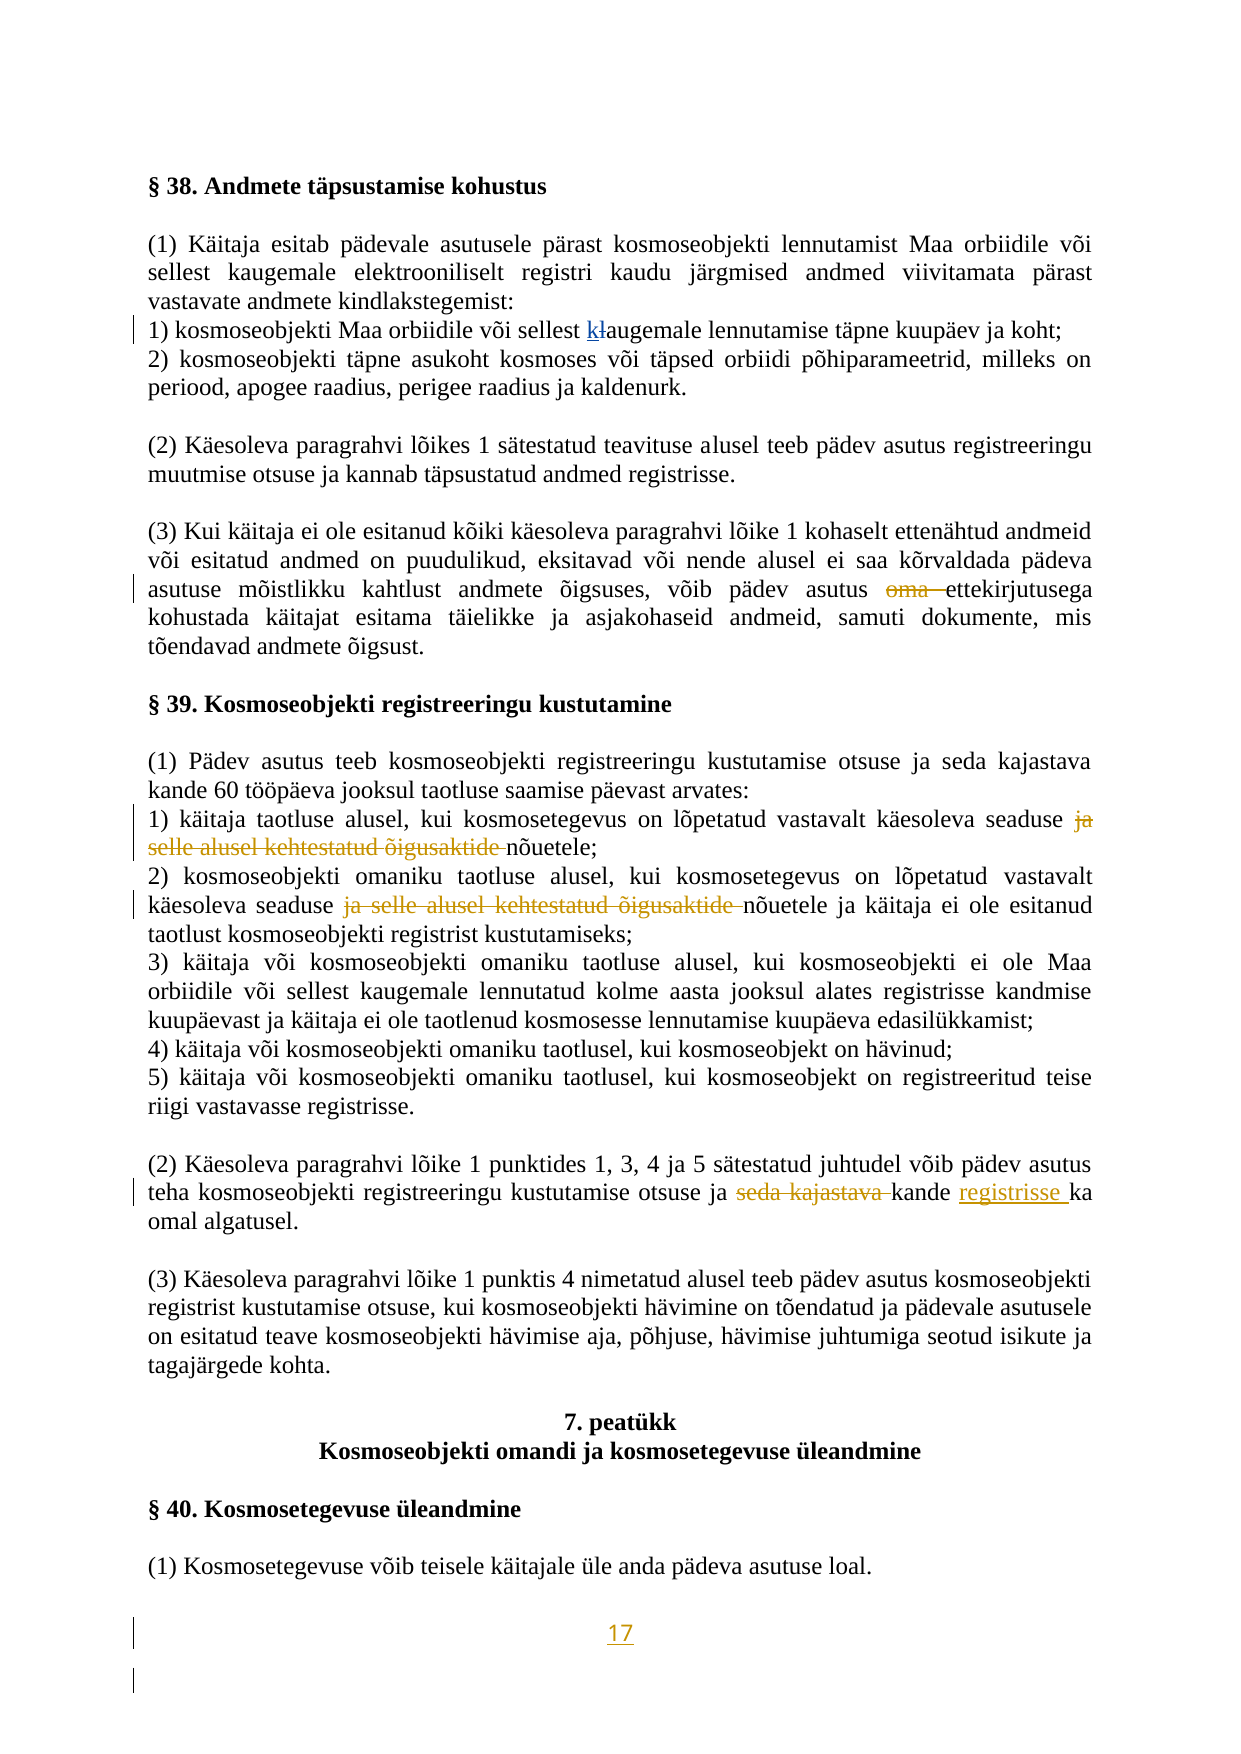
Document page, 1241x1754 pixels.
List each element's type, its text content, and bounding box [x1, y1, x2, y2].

text 3) käitaja või kosmoseobjekti omaniku taotluse alusel, kui kosmoseobjekti ei ole Maa orbiidile või sellest kaugemale lennutatud kolme aasta jooksul alates registrisse kandmise kuupäevast ja käitaja ei ole taotlenud kosmosesse lennutamise kuupäeva edasilükkamist; [148, 947, 1093, 1034]
text (3) Käesoleva paragrahvi lõike 1 punktis 4 nimetatud alusel teeb pädev asutus kosmoseobjekti registrist kustutamise otsuse, kui kosmoseobjekti hävimine on tõendatud ja pädevale asutusele on esitatud teave kosmoseobjekti hävimise aja, põhjuse, hävimise juhtumiga seotud isikute ja tagajärgede kohta. [148, 1264, 1093, 1379]
text 7. peatükk [148, 1407, 1093, 1436]
text § 40. Kosmosetegevuse üleandmine [148, 1494, 1093, 1522]
subtitle § 39. Kosmoseobjekti registreeringu kustutamine [148, 689, 1093, 717]
text 1) käitaja taotluse alusel, kui kosmosetegevus on lõpetatud vastavalt käesoleva seaduse nõuetele; [148, 804, 1093, 861]
text (1) Kosmosetegevuse võib teisele käitajale üle anda pädeva asutuse loal. [148, 1551, 1093, 1580]
text (1) Pädev asutus teeb kosmoseobjekti registreeringu kustutamise otsuse ja seda kajastava kande 60 tööpäeva jooksul taotluse saamise päevast arvates: [148, 746, 1093, 804]
text 4) käitaja või kosmoseobjekti omaniku taotlusel, kui kosmoseobjekt on hävinud; [148, 1034, 1093, 1062]
text 2) kosmoseobjekti täpne asukoht kosmoses või täpsed orbiidi põhiparameetrid, milleks on periood, apogee raadius, perigee raadius ja kaldenurk. [148, 344, 1093, 401]
text (2) Käesoleva paragrahvi lõikes 1 sätestatud teavituse alusel teeb pädev asutus registreeringu muutmise otsuse ja kannab täpsustatud andmed registrisse. [148, 430, 1093, 487]
text § 38. Andmete täpsustamise kohustus [148, 171, 1093, 200]
text (3) Kui käitaja ei ole esitanud kõiki käesoleva paragrahvi lõike 1 kohaselt ettenähtud andmeid või esitatud andmed on puudulikud, eksitavad või nende alusel ei saa kõrvaldada pädeva asutuse mõistlikku kahtlust andmete õigsuses, võib pädev asutus ettekirjutusega kohustada käitajat esitama täielikke ja asjakohaseid andmeid, samuti dokumente, mis tõendavad andmete õigsust. [148, 516, 1093, 660]
text 1) kosmoseobjekti Maa orbiidile või sellest augemale lennutamise täpne kuupäev ja koht; [148, 315, 1093, 344]
text 2) kosmoseobjekti omaniku taotluse alusel, kui kosmosetegevus on lõpetatud vastavalt käesoleva seaduse nõuetele ja käitaja ei ole esitanud taotlust kosmoseobjekti registrist kustutamiseks; [148, 861, 1093, 947]
text 5) käitaja või kosmoseobjekti omaniku taotlusel, kui kosmoseobjekt on registreeritud teise riigi vastavasse registrisse. [148, 1062, 1093, 1120]
text (2) Käesoleva paragrahvi lõike 1 punktides 1, 3, 4 ja 5 sätestatud juhtudel võib pädev asutus teha kosmoseobjekti registreeringu kustutamise otsuse ja kande ka omal algatusel. [148, 1149, 1093, 1235]
text Kosmoseobjekti omandi ja kosmosetegevuse üleandmine [148, 1436, 1093, 1465]
text (1) Käitaja esitab pädevale asutusele pärast kosmoseobjekti lennutamist Maa orbiidile või sellest kaugemale elektrooniliselt registri kaudu järgmised andmed viivitamata pärast vastavate andmete kindlakstegemist: [148, 229, 1093, 315]
